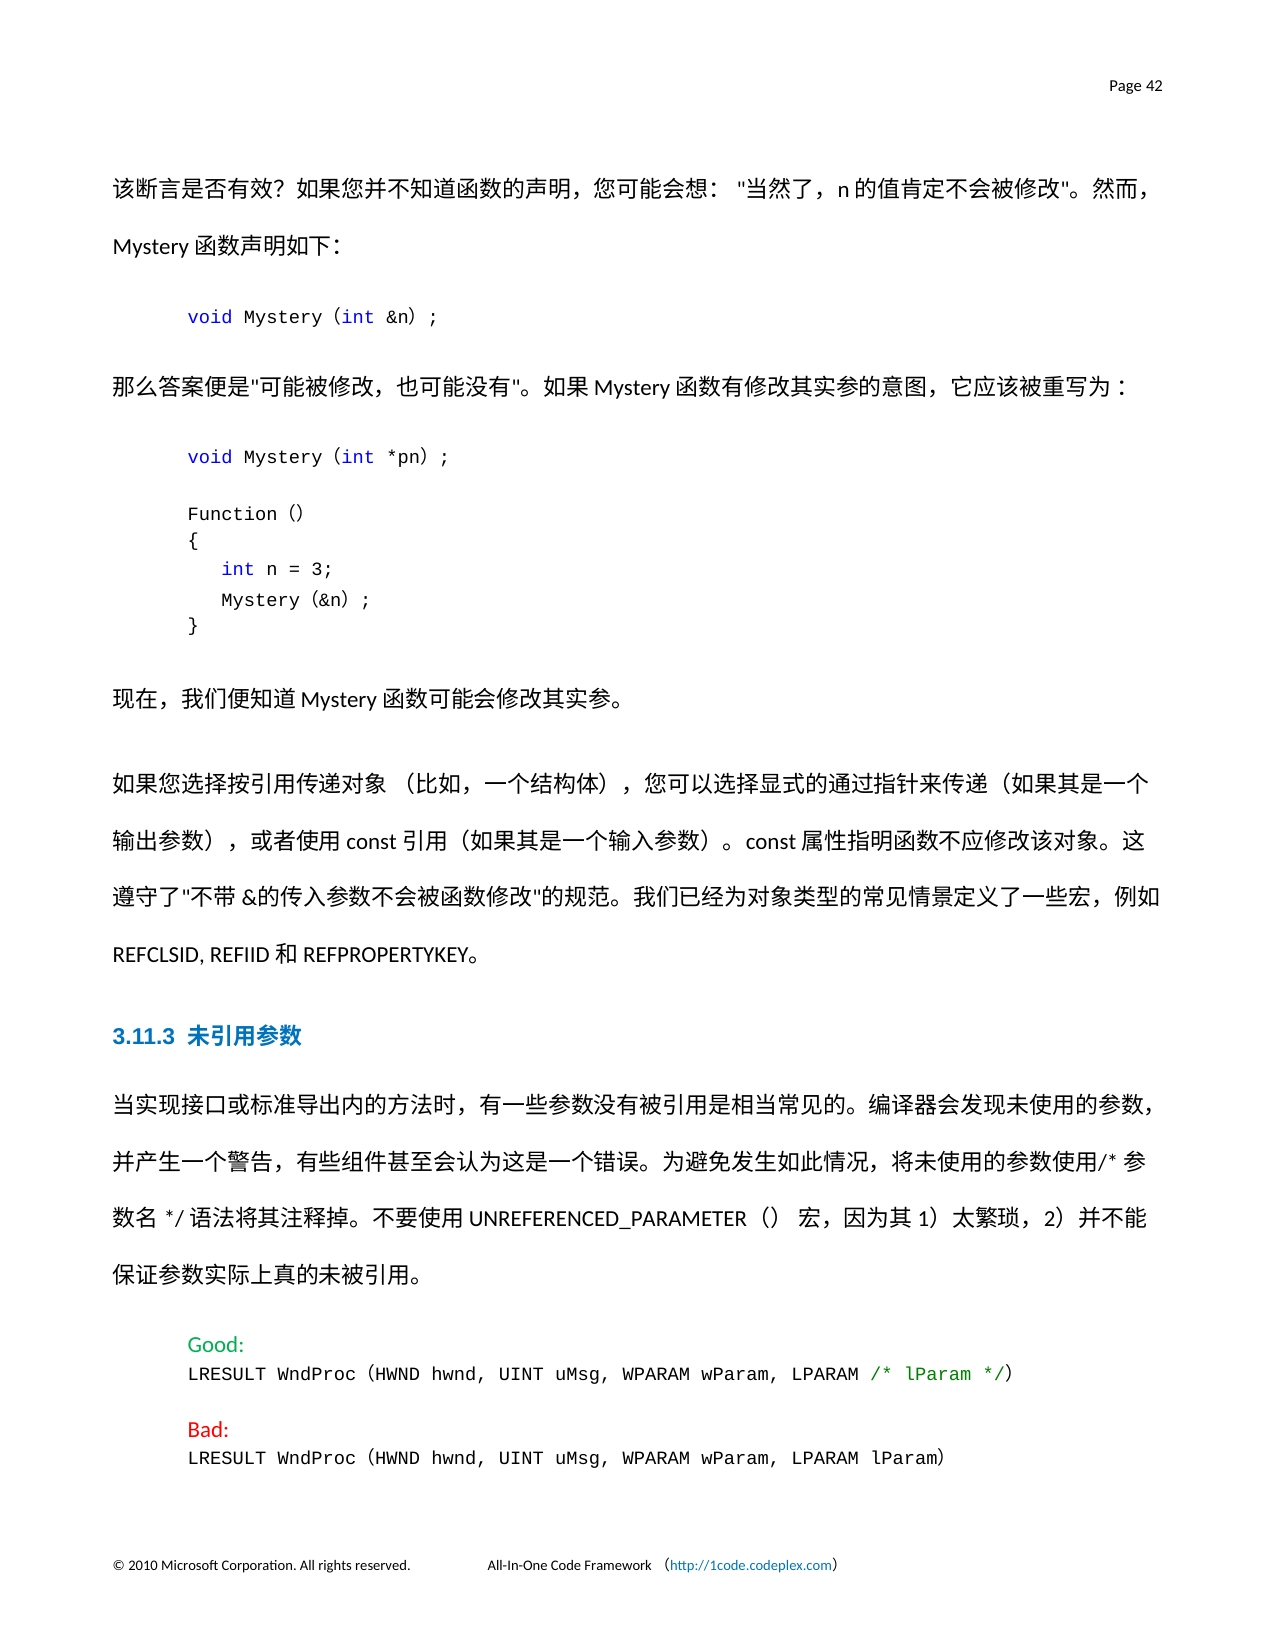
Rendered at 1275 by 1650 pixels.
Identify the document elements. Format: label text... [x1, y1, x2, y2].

text Function（） [187, 499, 1162, 527]
text LRESULT WndProc（HWND hwnd, UINT uMsg, WPARAM wParam, LPARAM /* lParam */） [187, 1358, 1162, 1387]
text LRESULT WndProc（HWND hwnd, UINT uMsg, WPARAM wParam, LPARAM lParam） [187, 1443, 1162, 1472]
text 现在，我们便知道Mystery 函数可能会修改其实参。 [112, 669, 1162, 726]
text 该断言是否有效？如果您并不知道函数的声明，您可能会想： "当然了，n的值肯定不会被修改"。然而， Mystery 函数声明如下： [112, 159, 1162, 272]
text 当实现接口或标准导出内的方法时，有一些参数没有被引用是相当常见的。编译器会发现未使用的参数，并产生一个警告，有些组件甚至会认为这是一个错误。为避免发生如此情况，将未使用的参数使用/* 参数名 */ 语法将其注释掉。不要使用UNREFERENCED_PARAMETER（） 宏，因为其1）太繁琐，2）并不能保证参数实际上真的未被引用。 [112, 1075, 1162, 1302]
subtitle 未引用参数 [112, 1006, 1162, 1062]
text { [187, 527, 1162, 556]
text Bad: [187, 1415, 1162, 1443]
text Mystery（&n）; [187, 584, 1162, 612]
text 如果您选择按引用传递对象 （比如，一个结构体），您可以选择显式的通过指针来传递（如果其是一个输出参数），或者使用const 引用（如果其是一个输入参数）。const 属性指明函数不应修改该对象。这遵守了"不带 &的传入参数不会被函数修改"的规范。我们已经为对象类型的常见情景定义了一些宏，例如 REFCLSID, REFIID 和 REFPROPERTYKEY。 [112, 754, 1162, 981]
text 那么答案便是"可能被修改，也可能没有"。如果Mystery 函数有修改其实参的意图，它应该被重写为 ： [112, 357, 1162, 414]
text int n = 3; [187, 556, 1162, 584]
text Good: [187, 1330, 1162, 1358]
text void Mystery（int &n）; [112, 301, 1162, 329]
text void Mystery（int *pn）; [187, 442, 1162, 471]
text } [187, 612, 1162, 641]
